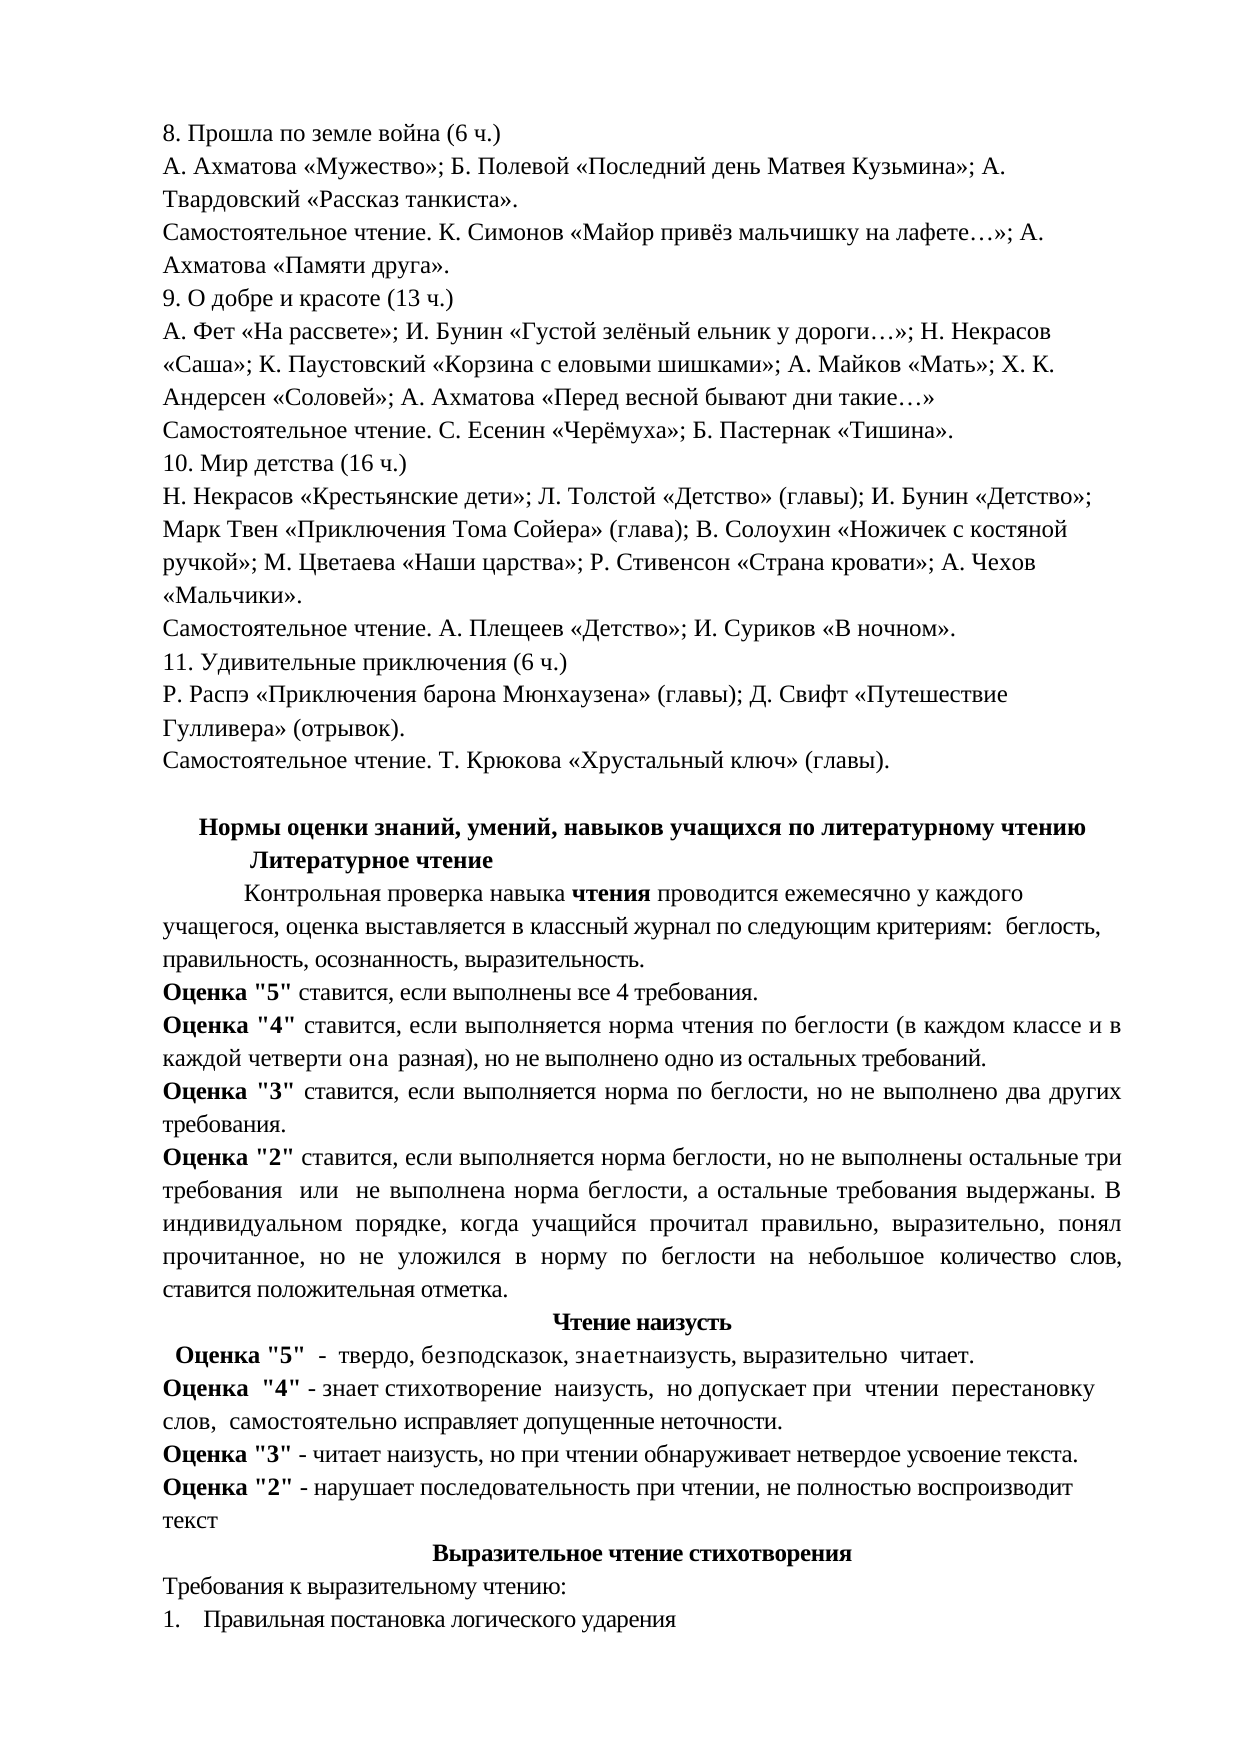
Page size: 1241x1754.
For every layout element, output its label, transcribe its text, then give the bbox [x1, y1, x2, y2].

text А. Фет «На рассвете»; И. Бунин «Густой зелёный ельник у дороги…»; Н. Некрасов «Саша»; К. Паустовский «Корзина с еловыми шишками»; А. Майков «Мать»; Х. К. Андерсен «Соловей»; А. Ахматова «Перед весной бывают дни такие…» [162, 316, 1122, 411]
text Оценка "4" ставится, если выполняется норма чтения по беглости (в каждом классе и в каждой четверти она разная), но не выполнено одно из остальных требований. [162, 1010, 1122, 1072]
text А. Ахматова «Мужество»; Б. Полевой «Последний день Матвея Кузьмина»; А. Твардовский «Рассказ танкиста». [162, 151, 1122, 213]
text Требования к выразительному чтению: [162, 1571, 1122, 1600]
text 1. Правильная постановка логического ударения [162, 1604, 1122, 1633]
text Самостоятельное чтение. Т. Крюкова «Хрустальный ключ» (главы). [162, 746, 1122, 774]
text Оценка "3" ставится, если выполняется норма по беглости, но не выполнено два других требования. [162, 1076, 1122, 1138]
text 10. Мир детства (16 ч.) [162, 448, 1122, 477]
text Оценка "2" - нарушает последовательность при чтении, не полностью воспроизводит текст [162, 1472, 1122, 1534]
text Самостоятельное чтение. С. Есенин «Черёмуха»; Б. Пастернак «Тишина». [162, 415, 1122, 444]
text Нормы оценки знаний, умений, навыков учащихся по литературному чтению [162, 812, 1122, 840]
text Оценка "2" ставится, если выполняется норма беглости, но не выполнены остальные три требования или не выполнена норма беглости, а остальные требования выдержаны. В индивидуальном порядке, когда учащийся прочитал правильно, выразительно, понял прочитанное, но не уложился в норму по беглости на небольшое количество слов, ставится положительная отметка. [162, 1142, 1122, 1303]
text Р. Распэ «Приключения барона Мюнхаузена» (главы); Д. Свифт «Путешествие Гулливера» (отрывок). [162, 679, 1122, 741]
text 9. О добре и красоте (13 ч.) [162, 283, 1122, 312]
text Литературное чтение [162, 845, 1122, 873]
text Чтение наизусть [162, 1307, 1122, 1336]
text Оценка "5" - твердо, безподсказок, знаетнаизусть, выразительно читает. [162, 1340, 1122, 1369]
text Контрольная проверка навыка чтения проводится ежемесячно у каждого учащегося, оценка выставляется в классный журнал по следующим критериям: беглость, правильность, осознанность, выразительность. [162, 878, 1122, 972]
text Выразительное чтение стихотворения [162, 1538, 1122, 1567]
text Оценка "4" - знает стихотворение наизусть, но допускает при чтении перестановку слов, самостоятельно исправляет допущенные неточности. [162, 1373, 1122, 1435]
text Самостоятельное чтение. К. Симонов «Майор привёз мальчишку на лафете…»; А. Ахматова «Памяти друга». [162, 217, 1122, 279]
text 11. Удивительные приключения (6 ч.) [162, 647, 1122, 675]
text 8. Прошла по земле война (6 ч.) [162, 118, 1122, 147]
text Оценка "3" - читает наизусть, но при чтении обнаруживает нетвердое усвоение текста. [162, 1439, 1122, 1468]
text Оценка "5" ставится, если выполнены все 4 требования. [162, 977, 1122, 1006]
text Н. Некрасов «Крестьянские дети»; Л. Толстой «Детство» (главы); И. Бунин «Детство»; Марк Твен «Приключения Тома Сойера» (глава); В. Солоухин «Ножичек с костяной ручкой»; М. Цветаева «Наши царства»; Р. Стивенсон «Страна кровати»; А. Чехов «Мальчики». [162, 481, 1122, 609]
text Самостоятельное чтение. А. Плещеев «Детство»; И. Суриков «В ночном». [162, 613, 1122, 642]
